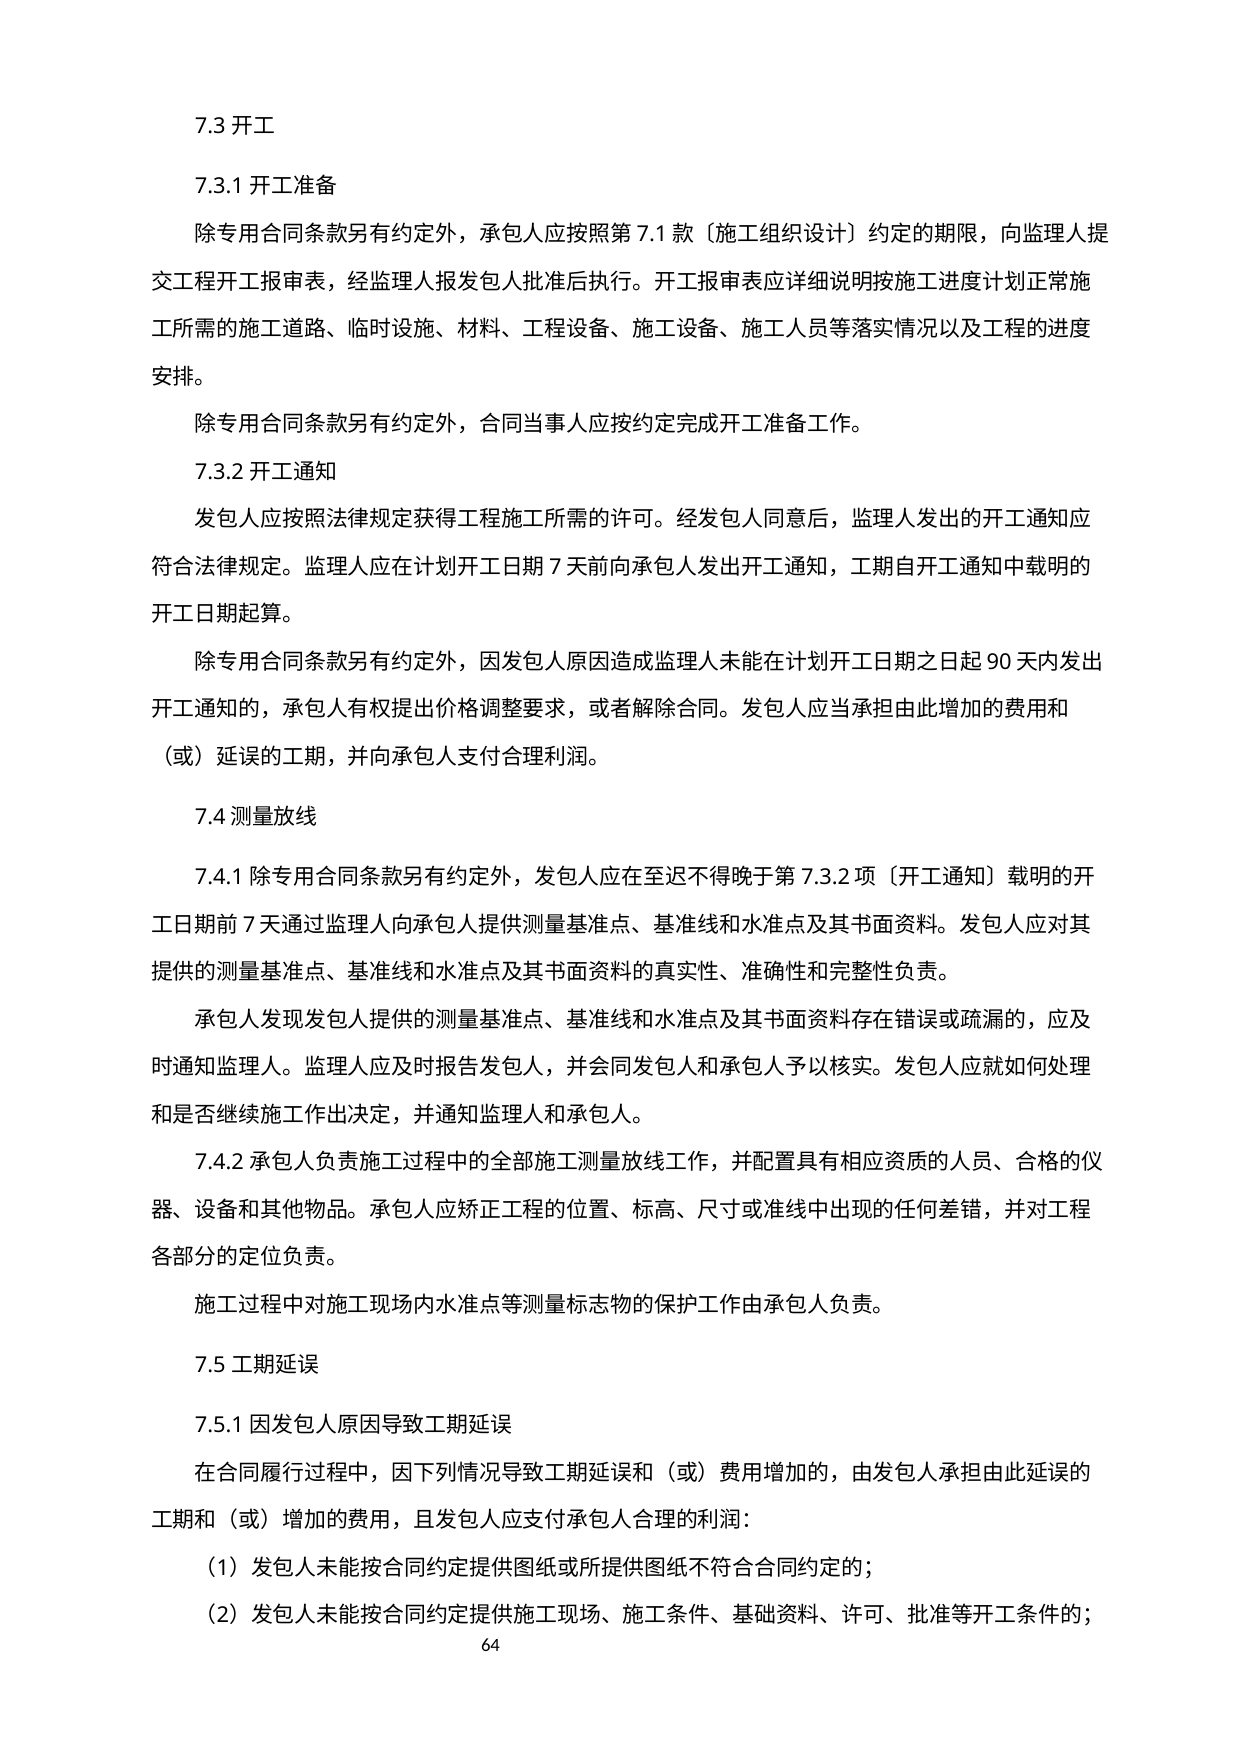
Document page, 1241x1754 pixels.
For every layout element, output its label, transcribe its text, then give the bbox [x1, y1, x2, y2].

text 在合同履行过程中，因下列情况导致工期延误和（或）费用增加的，由发包人承担由此延误的工期和（或）增加的费用，且发包人应支付承包人合理的利润： [151, 1454, 1111, 1534]
text （2）发包人未能按合同约定提供施工现场、施工条件、基础资料、许可、批准等开工条件的； [151, 1597, 1111, 1629]
text 7.3.2 开工通知 [151, 454, 1111, 485]
text 7.4.1 除专用合同条款另有约定外，发包人应在至迟不得晚于第7.3.2项〔开工通知〕载明的开工日期前7天通过监理人向承包人提供测量基准点、基准线和水准点及其书面资料。发包人应对其提供的测量基准点、基准线和水准点及其书面资料的真实性、准确性和完整性负责。 [151, 859, 1111, 986]
text 施工过程中对施工现场内水准点等测量标志物的保护工作由承包人负责。 [151, 1287, 1111, 1318]
subtitle 7.3 开工 [151, 108, 1111, 140]
text 发包人应按照法律规定获得工程施工所需的许可。经发包人同意后，监理人发出的开工通知应符合法律规定。监理人应在计划开工日期7天前向承包人发出开工通知，工期自开工通知中载明的开工日期起算。 [151, 501, 1111, 628]
subtitle 7.5 工期延误 [151, 1347, 1111, 1379]
text 承包人发现发包人提供的测量基准点、基准线和水准点及其书面资料存在错误或疏漏的，应及时通知监理人。监理人应及时报告发包人，并会同发包人和承包人予以核实。发包人应就如何处理和是否继续施工作出决定，并通知监理人和承包人。 [151, 1002, 1111, 1128]
text （1）发包人未能按合同约定提供图纸或所提供图纸不符合合同约定的； [151, 1549, 1111, 1581]
text 7.5.1 因发包人原因导致工期延误 [151, 1407, 1111, 1439]
text 除专用合同条款另有约定外，承包人应按照第7.1款〔施工组织设计〕约定的期限，向监理人提交工程开工报审表，经监理人报发包人批准后执行。开工报审表应详细说明按施工进度计划正常施工所需的施工道路、临时设施、材料、工程设备、施工设备、施工人员等落实情况以及工程的进度安排。 [151, 216, 1111, 390]
text 除专用合同条款另有约定外，因发包人原因造成监理人未能在计划开工日期之日起90天内发出开工通知的，承包人有权提出价格调整要求，或者解除合同。发包人应当承担由此增加的费用和（或）延误的工期，并向承包人支付合理利润。 [151, 644, 1111, 771]
text 7.3.1 开工准备 [151, 168, 1111, 200]
text 7.4.2 承包人负责施工过程中的全部施工测量放线工作，并配置具有相应资质的人员、合格的仪器、设备和其他物品。承包人应矫正工程的位置、标高、尺寸或准线中出现的任何差错，并对工程各部分的定位负责。 [151, 1144, 1111, 1271]
subtitle 7.4测量放线 [151, 799, 1111, 831]
text 除专用合同条款另有约定外，合同当事人应按约定完成开工准备工作。 [151, 406, 1111, 438]
